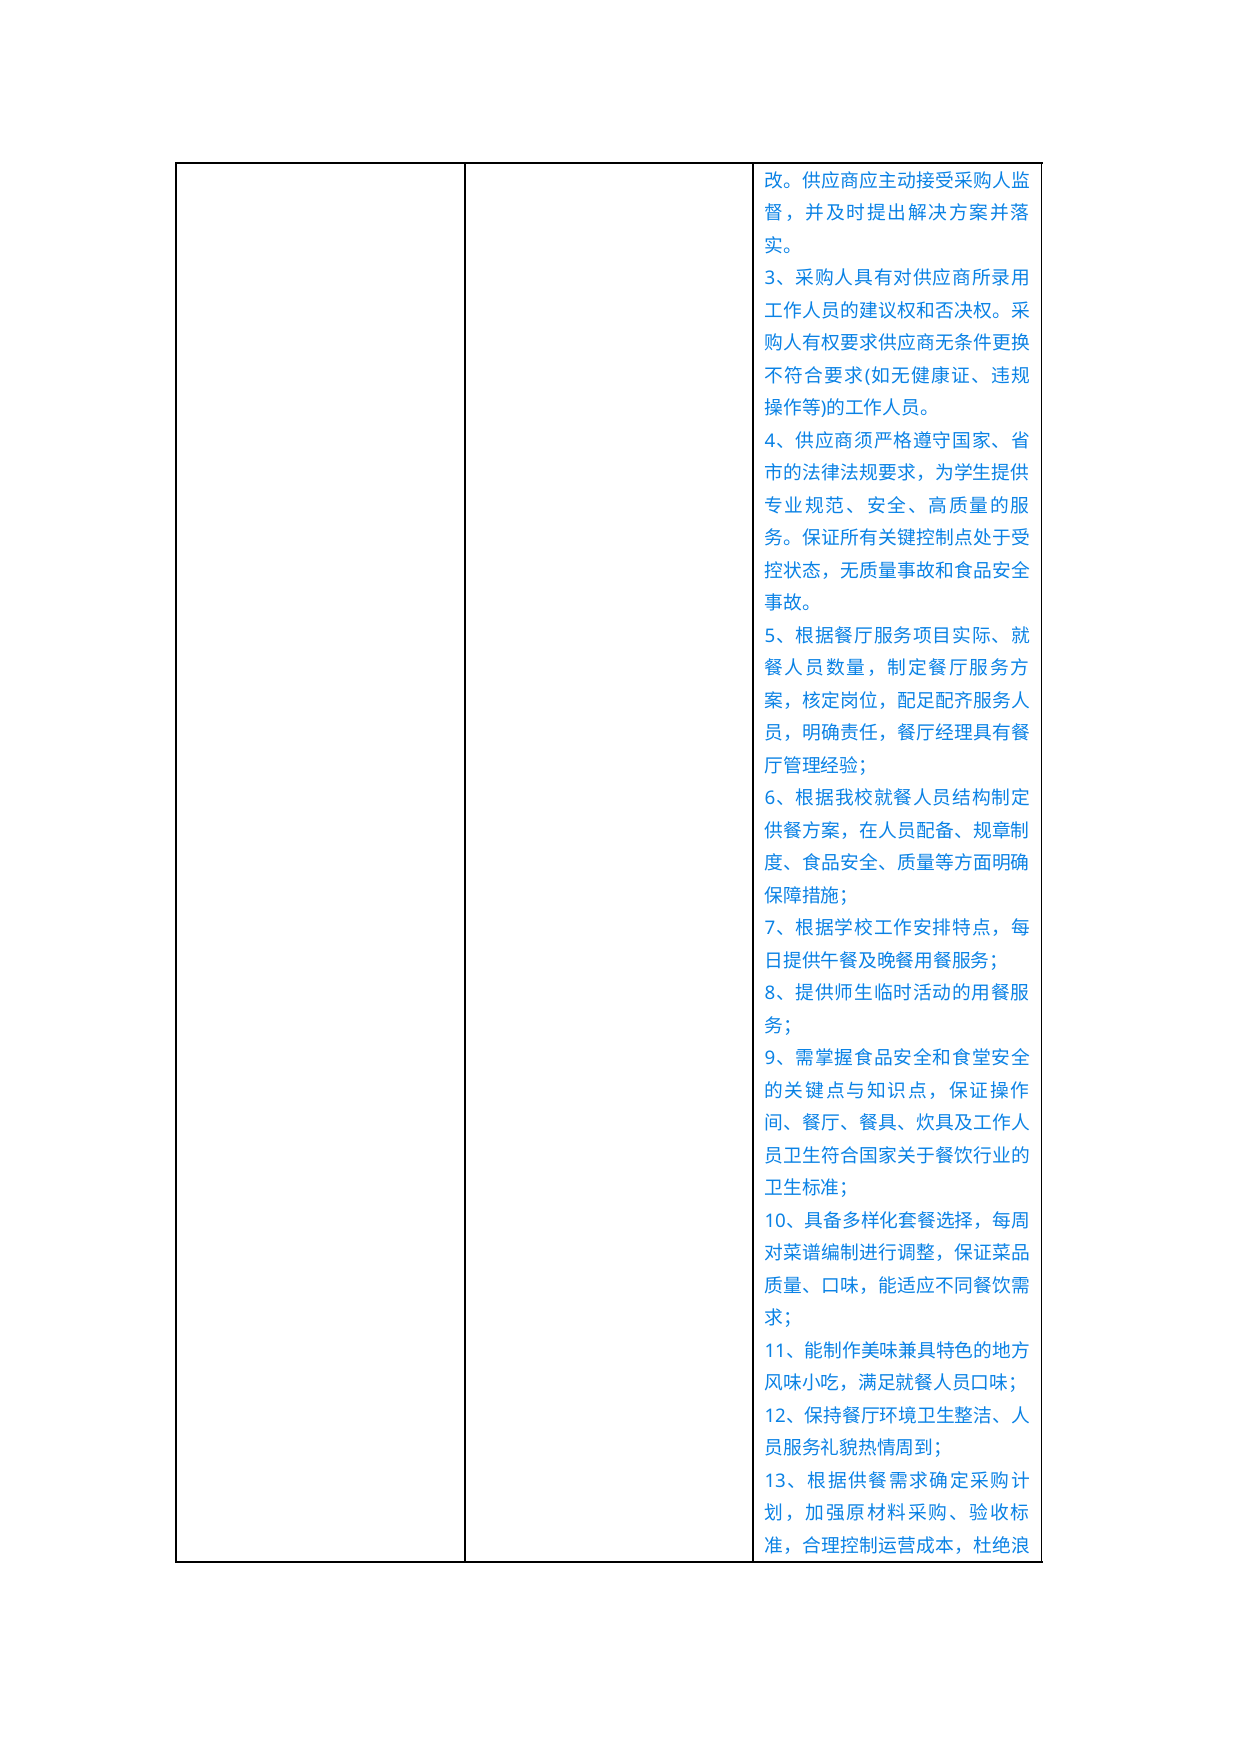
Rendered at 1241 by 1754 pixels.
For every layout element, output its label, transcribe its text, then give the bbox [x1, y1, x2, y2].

table_cell 1 [177, 164, 464, 1561]
table_cell ★ [466, 164, 752, 1561]
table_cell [754, 164, 1041, 1561]
